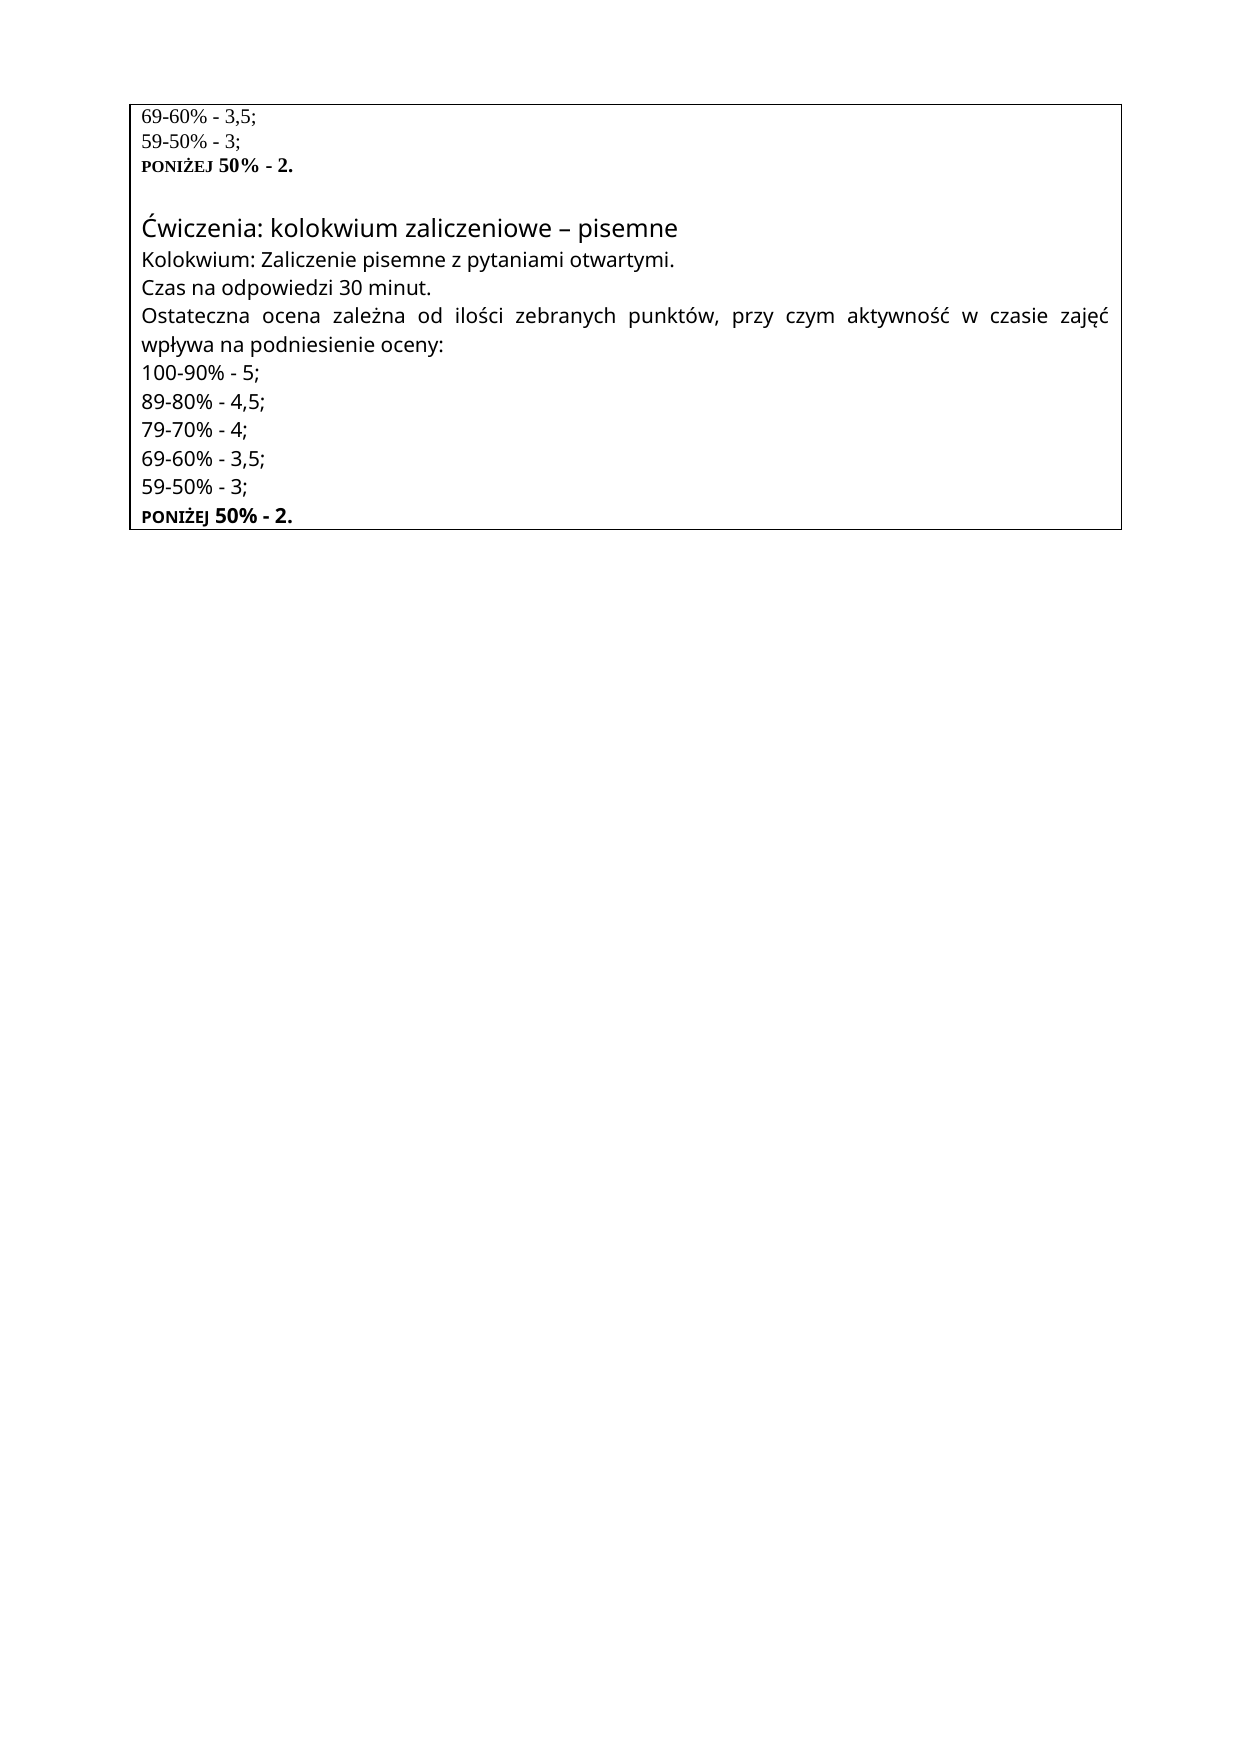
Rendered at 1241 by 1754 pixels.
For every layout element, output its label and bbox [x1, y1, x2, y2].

table_header [131, 105, 1121, 529]
